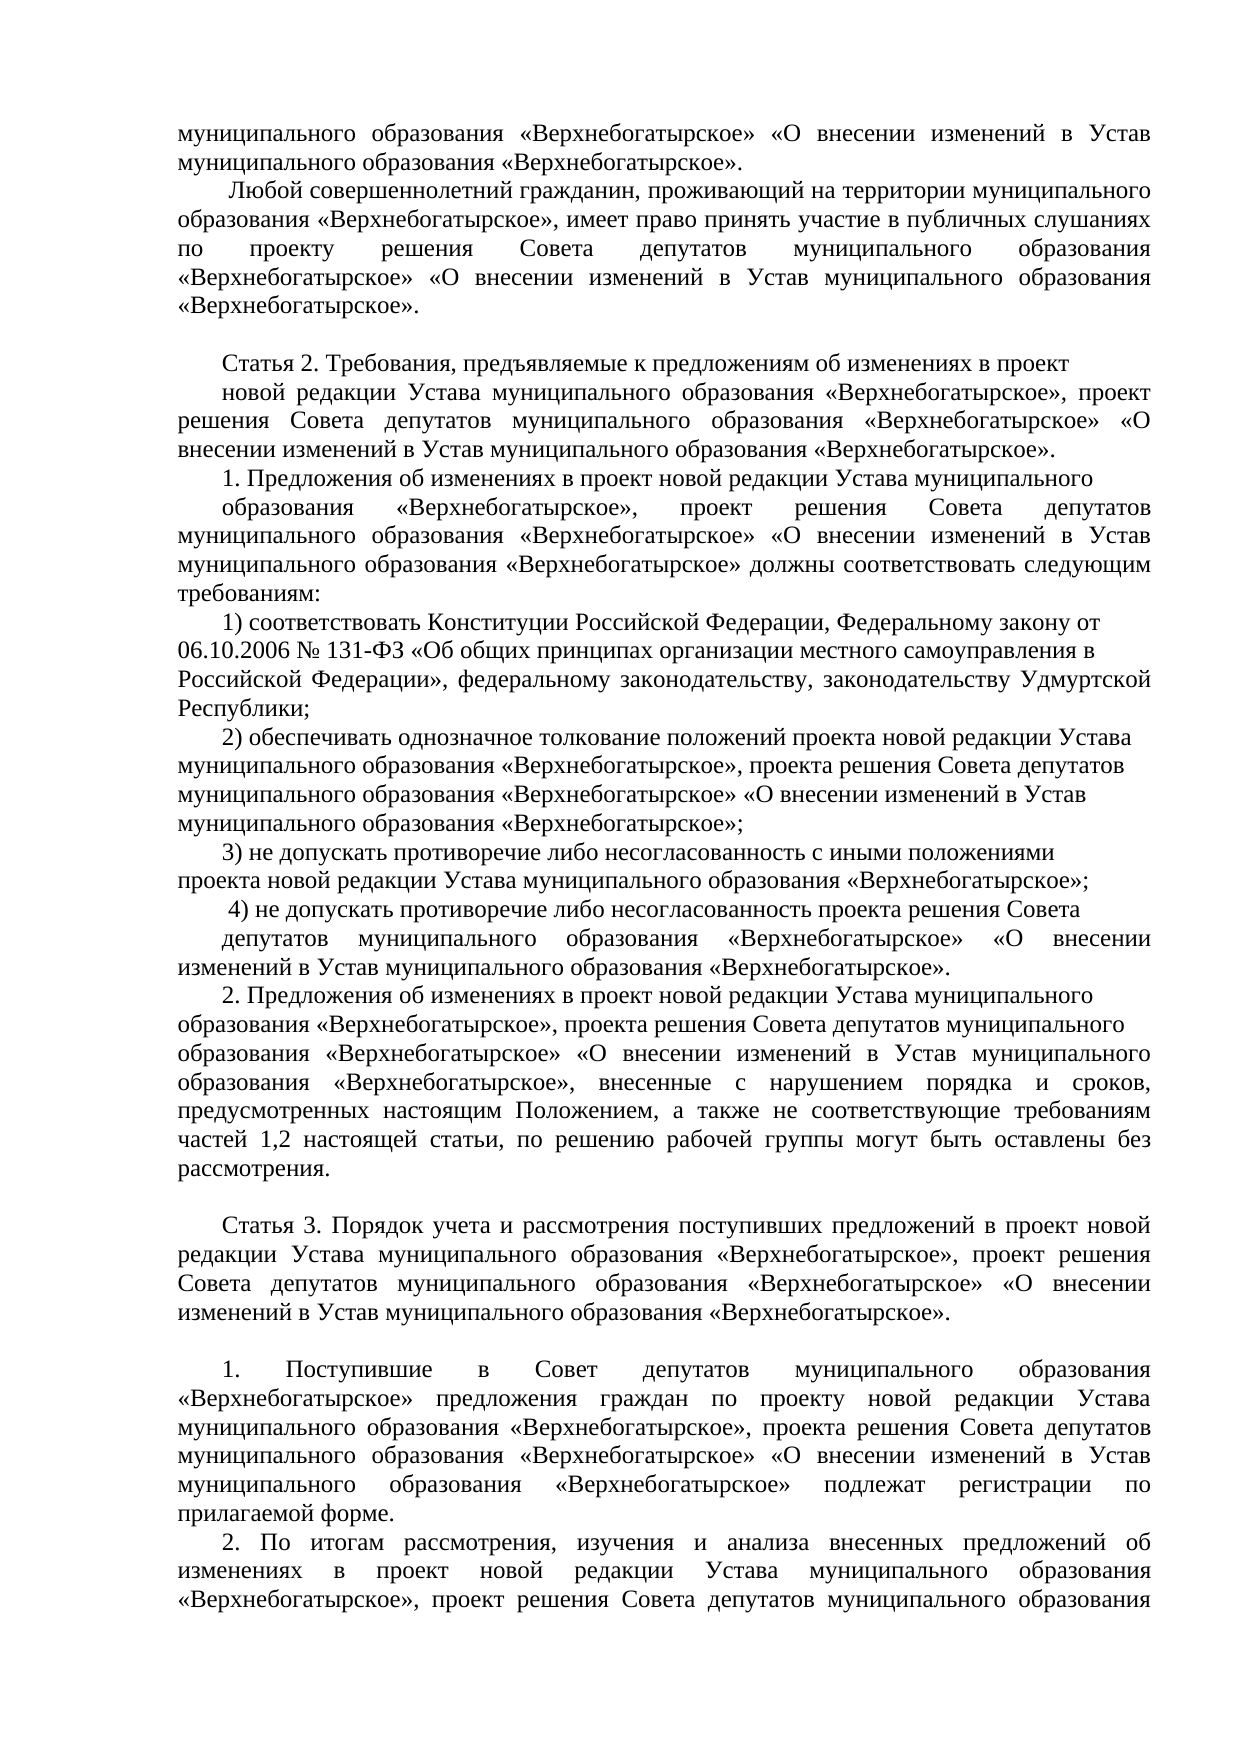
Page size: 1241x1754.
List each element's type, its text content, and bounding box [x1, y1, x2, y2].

text 2) обеспечивать однозначное толкование положений проекта новой редакции Устава [177, 722, 1152, 751]
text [177, 1527, 1152, 1613]
text 3) не допускать противоречие либо несогласованность с иными положениями [177, 837, 1152, 866]
text образования «Верхнебогатырское» «О внесении изменений в Устав муниципального образования «Верхнебогатырское», внесенные с нарушением порядка и сроков, предусмотренных настоящим Положением, а также не соответствующие требованиям частей 1,2 настоящей статьи, по решению рабочей группы могут быть оставлены без рассмотрения. [177, 1038, 1152, 1182]
text Российской Федерации», федеральному законодательству, законодательству Удмуртской Республики; [177, 664, 1152, 722]
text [177, 118, 1152, 176]
text 1. Предложения об изменениях в проект новой редакции Устава муниципального [177, 463, 1152, 492]
text новой редакции Устава муниципального образования «Верхнебогатырское», проект решения Совета депутатов муниципального образования «Верхнебогатырское» «О внесении изменений в Устав муниципального образования «Верхнебогатырское». [177, 377, 1152, 463]
text образования «Верхнебогатырское», проект решения Совета депутатов муниципального образования «Верхнебогатырское» «О внесении изменений в Устав муниципального образования «Верхнебогатырское» должны соответствовать следующим требованиям: [177, 492, 1152, 607]
text Любой совершеннолетний гражданин, проживающий на территории муниципального образования «Верхнебогатырское», имеет право принять участие в публичных слушаниях по проекту решения Совета депутатов муниципального образования «Верхнебогатырское» «О внесении изменений в Устав муниципального образования «Верхнебогатырское». [177, 176, 1152, 319]
text 4) не допускать противоречие либо несогласованность проекта решения Совета [177, 894, 1152, 923]
text Статья 2. Требования, предъявляемые к предложениям об изменениях в проект [177, 348, 1152, 377]
text 1. Поступившие в Совет депутатов муниципального образования «Верхнебогатырское» предложения граждан по проекту новой редакции Устава муниципального образования «Верхнебогатырское», проекта решения Совета депутатов муниципального образования «Верхнебогатырское» «О внесении изменений в Устав муниципального образования «Верхнебогатырское» подлежат регистрации по прилагаемой форме. [177, 1354, 1152, 1527]
text 2. Предложения об изменениях в проект новой редакции Устава муниципального [177, 981, 1152, 1009]
text 06.10.2006 № 131-ФЗ «Об общих принципах организации местного самоуправления в [177, 636, 1152, 664]
text проекта новой редакции Устава муниципального образования «Верхнебогатырское»; [177, 866, 1152, 894]
text муниципального образования «Верхнебогатырское»; [177, 808, 1152, 837]
text депутатов муниципального образования «Верхнебогатырское» «О внесении изменений в Устав муниципального образования «Верхнебогатырское». [177, 923, 1152, 981]
text Статья 3. Порядок учета и рассмотрения поступивших предложений в проект новой редакции Устава муниципального образования «Верхнебогатырское», проект решения Совета депутатов муниципального образования «Верхнебогатырское» «О внесении изменений в Устав муниципального образования «Верхнебогатырское». [177, 1211, 1152, 1326]
text муниципального образования «Верхнебогатырское» «О внесении изменений в Устав [177, 779, 1152, 808]
text образования «Верхнебогатырское», проекта решения Совета депутатов муниципального [177, 1009, 1152, 1038]
text 1) соответствовать Конституции Российской Федерации, Федеральному закону от [177, 607, 1152, 636]
text муниципального образования «Верхнебогатырское», проекта решения Совета депутатов [177, 751, 1152, 779]
